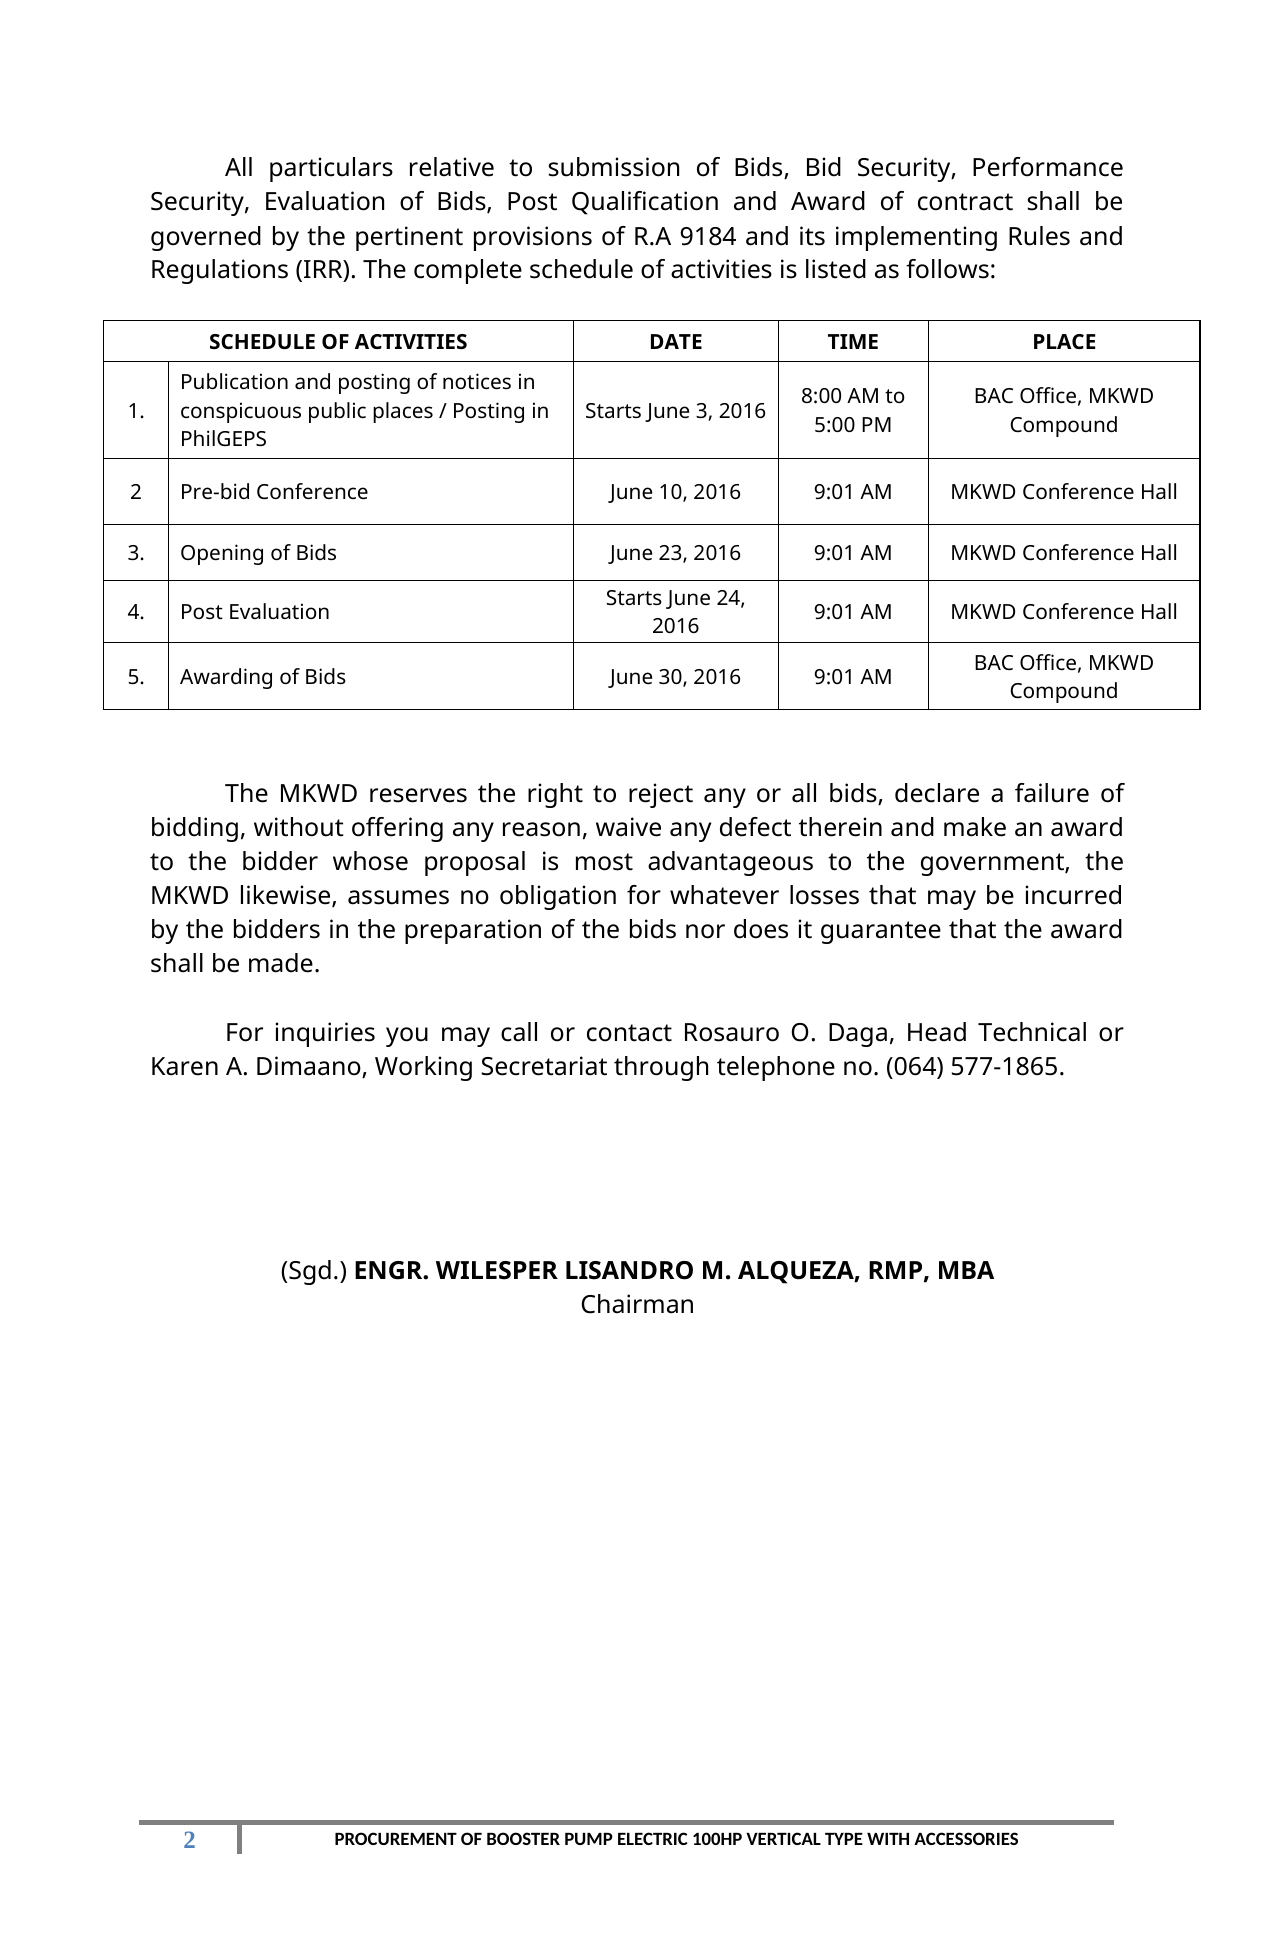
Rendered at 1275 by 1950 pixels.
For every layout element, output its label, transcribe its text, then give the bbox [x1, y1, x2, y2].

table_cell 5. [104, 643, 168, 709]
table_cell 2 [104, 459, 168, 524]
table_header TIME [779, 321, 928, 361]
table_cell Starts June 24, 2016 [574, 581, 778, 642]
table_cell MKWD Conference Hall [929, 581, 1199, 642]
table_cell 3. [104, 525, 168, 580]
table_cell MKWD Conference Hall [929, 459, 1199, 524]
table_header PLACE [929, 321, 1199, 361]
table_header DATE [574, 321, 778, 361]
table_cell 4. [104, 581, 168, 642]
table_cell 1. [104, 362, 168, 458]
text (Sgd.) ENGR. WILESPER LISANDRO M. ALQUEZA, RMP, MBA [150, 1253, 1125, 1287]
table_cell Awarding of Bids [169, 643, 573, 709]
table_cell Post Evaluation [169, 581, 573, 642]
table_cell BAC Office, MKWD Compound [929, 362, 1199, 458]
table_header SCHEDULE OF ACTIVITIES [104, 321, 573, 361]
table_cell June 10, 2016 [574, 459, 778, 524]
text All particulars relative to submission of Bids, Bid Security, Performance Security, Evaluation of Bids, Post Qualification and Award of contract shall be governed by the pertinent provisions of R.A 9184 and its implementing Rules and Regulations (IRR). The complete schedule of activities is listed as follows: [150, 150, 1125, 286]
table_cell 9:01 AM [779, 459, 928, 524]
table_cell 9:01 AM [779, 581, 928, 642]
table_cell June 23, 2016 [574, 525, 778, 580]
table_cell Pre-bid Conference [169, 459, 573, 524]
table_cell Publication and posting of notices in conspicuous public places / Posting in PhilGEPS [169, 362, 573, 458]
table_cell 9:01 AM [779, 643, 928, 709]
text The MKWD reserves the right to reject any or all bids, declare a failure of bidding, without offering any reason, waive any defect therein and make an award to the bidder whose proposal is most advantageous to the government, the MKWD likewise, assumes no obligation for whatever losses that may be incurred by the bidders in the preparation of the bids nor does it guarantee that the award shall be made. [150, 776, 1125, 980]
table_cell Opening of Bids [169, 525, 573, 580]
text Chairman [150, 1287, 1125, 1321]
table_cell 8:00 AM to 5:00 PM [779, 362, 928, 458]
table_cell MKWD Conference Hall [929, 525, 1199, 580]
table_cell June 30, 2016 [574, 643, 778, 709]
table_cell 9:01 AM [779, 525, 928, 580]
table_cell Starts June 3, 2016 [574, 362, 778, 458]
table_cell BAC Office, MKWD Compound [929, 643, 1199, 709]
text For inquiries you may call or contact Rosauro O. Daga, Head Technical or Karen A. Dimaano, Working Secretariat through telephone no. (064) 577-1865. [150, 1014, 1125, 1082]
